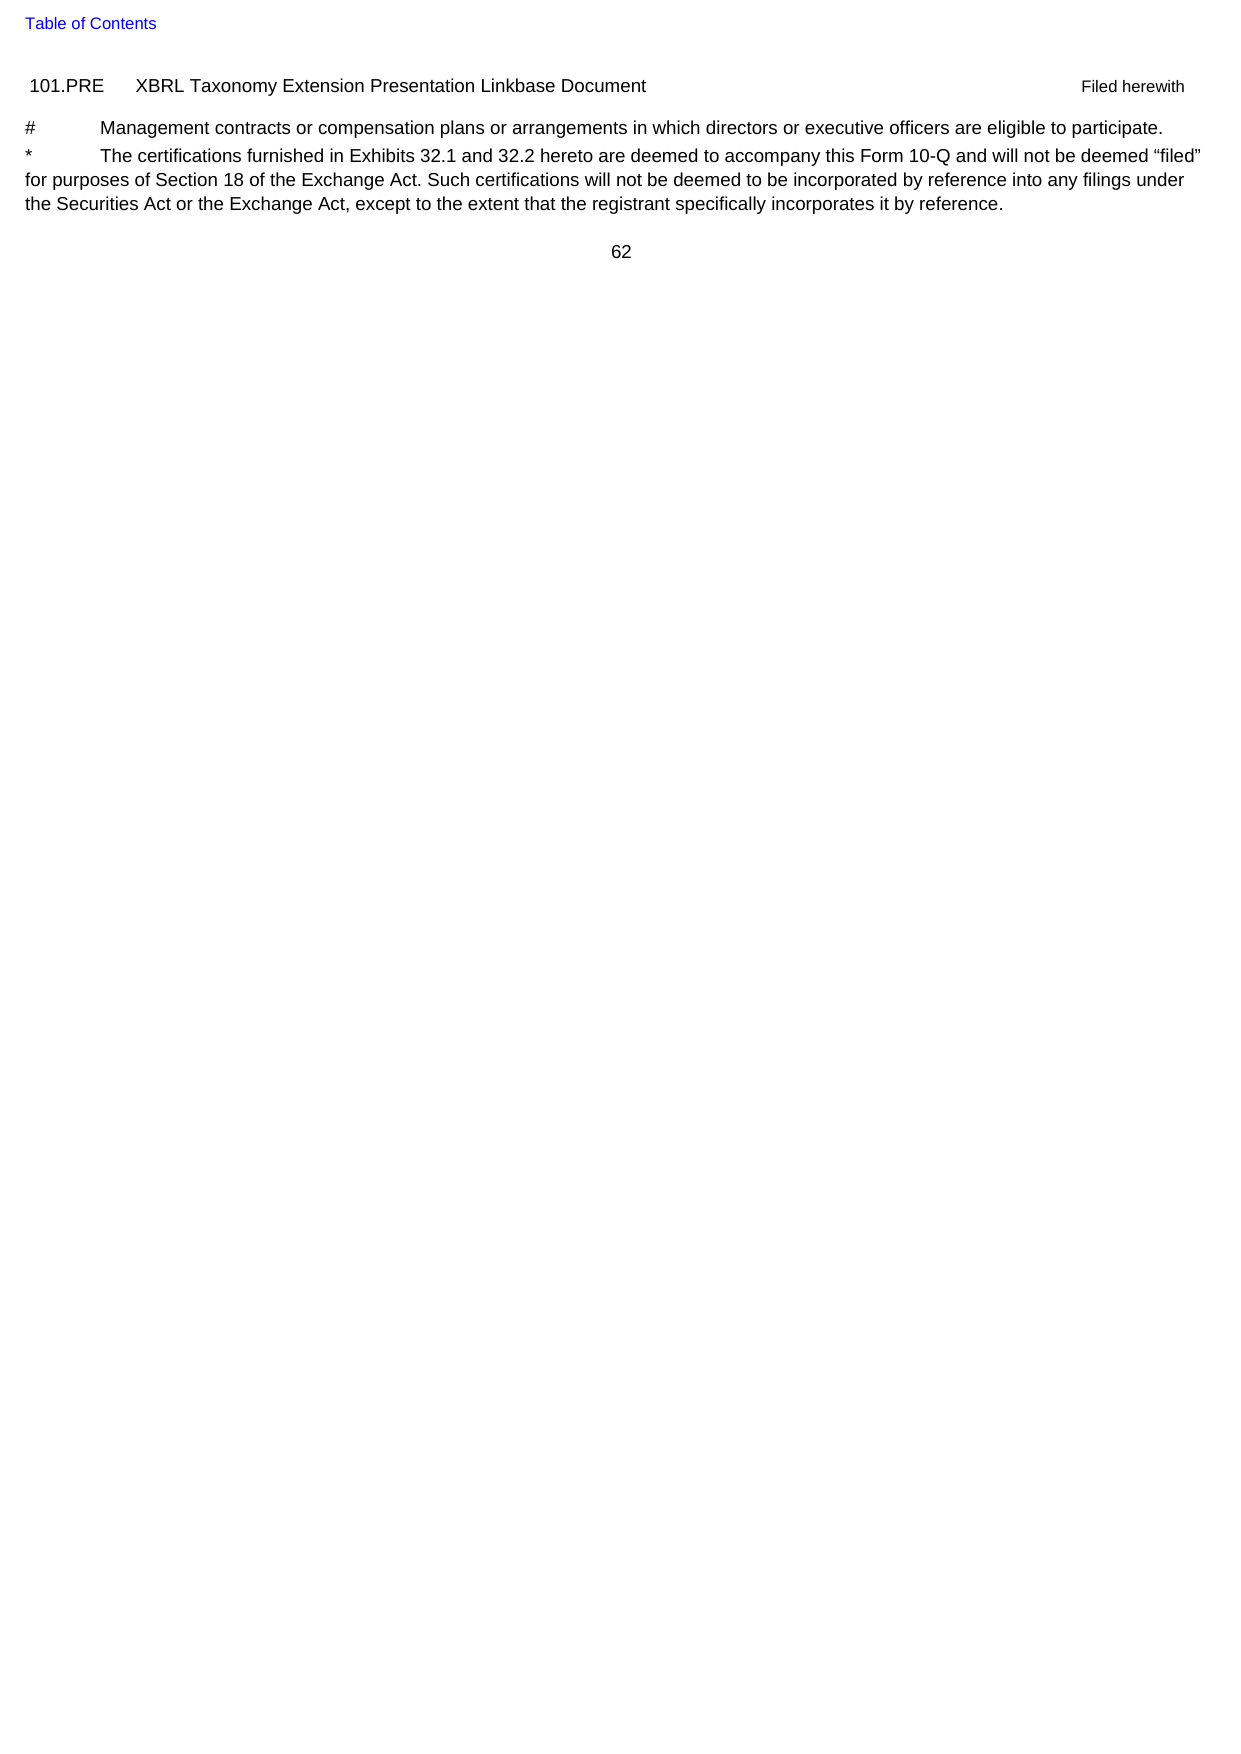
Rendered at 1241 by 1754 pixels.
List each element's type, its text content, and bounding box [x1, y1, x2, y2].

text Table of Contents [25, 13, 1207, 33]
list The certifications furnished in Exhibits 32.1 and 32.2 hereto are deemed to accompany this Form 10-Q and will not be deemed “filed” for purposes of Section 18 of the Exchange Act. Such certifications will not be deemed to be incorporated by reference into any filings under the Securities Act or the Exchange Act, except to the extent that the registrant specifically incorporates it by reference. [25, 145, 1207, 214]
text 62 [25, 241, 1217, 262]
text 101.PRE XBRL Taxonomy Extension Presentation Linkbase Document Filed herewith [29, 75, 1207, 97]
list Management contracts or compensation plans or arrangements in which directors or executive officers are eligible to participate. [25, 117, 1207, 139]
